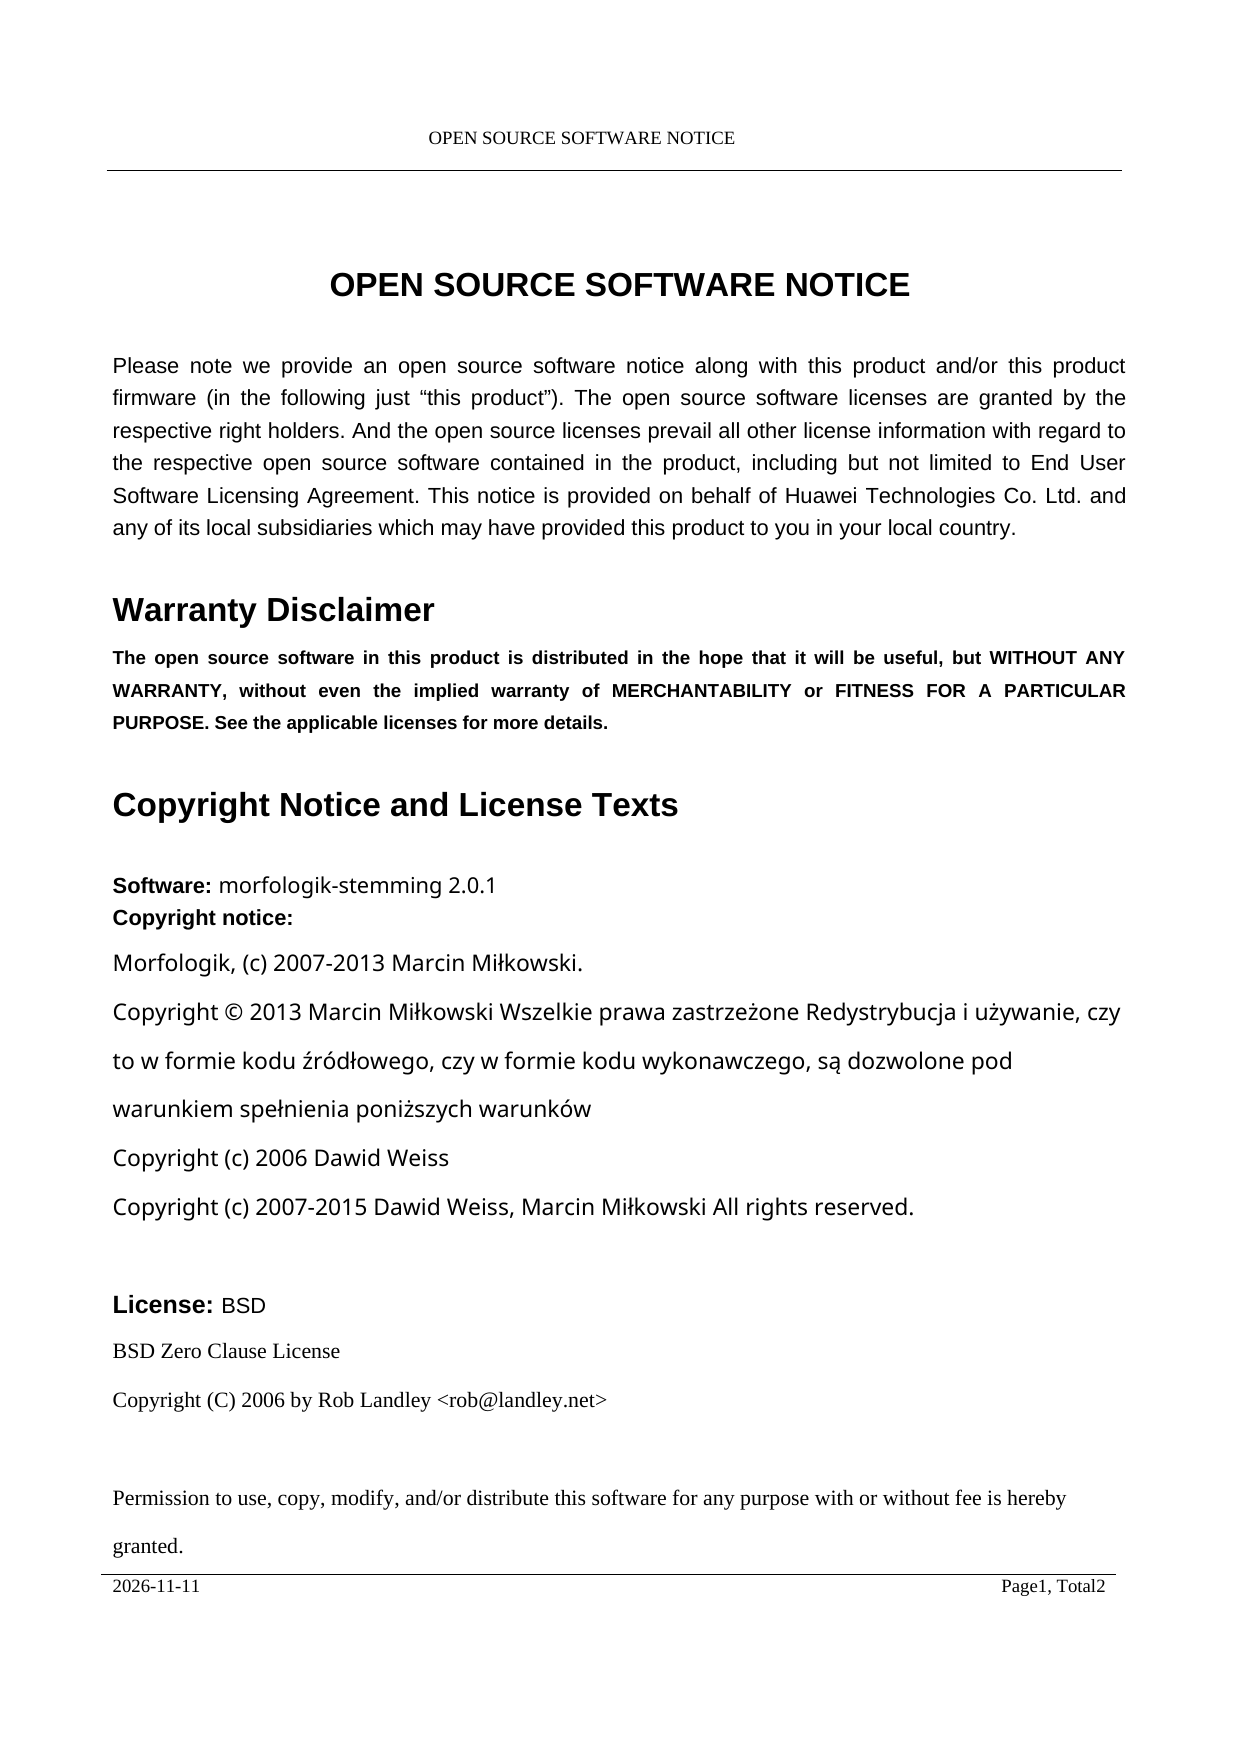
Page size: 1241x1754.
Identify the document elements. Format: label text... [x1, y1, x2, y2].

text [112, 1335, 1128, 1562]
text License: BSD [112, 1288, 1128, 1320]
text Warranty Disclaimer [112, 576, 1128, 641]
text OPEN SOURCE SOFTWARE NOTICE [112, 251, 1128, 316]
text The open source software in this product is distributed in the hope that it will be useful, but WITHOUT ANY WARRANTY, without even the implied warranty of MERCHANTABILITY or FITNESS FOR A PARTICULAR PURPOSE. See the applicable licenses for more details. [112, 641, 1128, 739]
text Software: morfologik-stemming 2.0.1 [112, 869, 1128, 901]
text Copyright notice: [112, 901, 1128, 934]
text Copyright Notice and License Texts [112, 771, 1128, 836]
text Morfologik, (c) 2007-2013 Marcin Miłkowski. Copyright © 2013 Marcin Miłkowski Wszelkie prawa zastrzeżone Redystrybucja i używanie, czy to w formie kodu źródłowego, czy w formie kodu wykonawczego, są dozwolone pod warunkiem spełnienia poniższych warunków Copyright (c) 2006 Dawid Weiss Copyright (c) 2007-2015 Dawid Weiss, Marcin Miłkowski All rights reserved. [112, 947, 1128, 1272]
text Please note we provide an open source software notice along with this product and/or this product firmware (in the following just “this product”). The open source software licenses are granted by the respective right holders. And the open source licenses prevail all other license information with regard to the respective open source software contained in the product, including but not limited to End User Software Licensing Agreement. This notice is provided on behalf of Huawei Technologies Co. Ltd. and any of its local subsidiaries which may have provided this product to you in your local country. [112, 349, 1128, 544]
